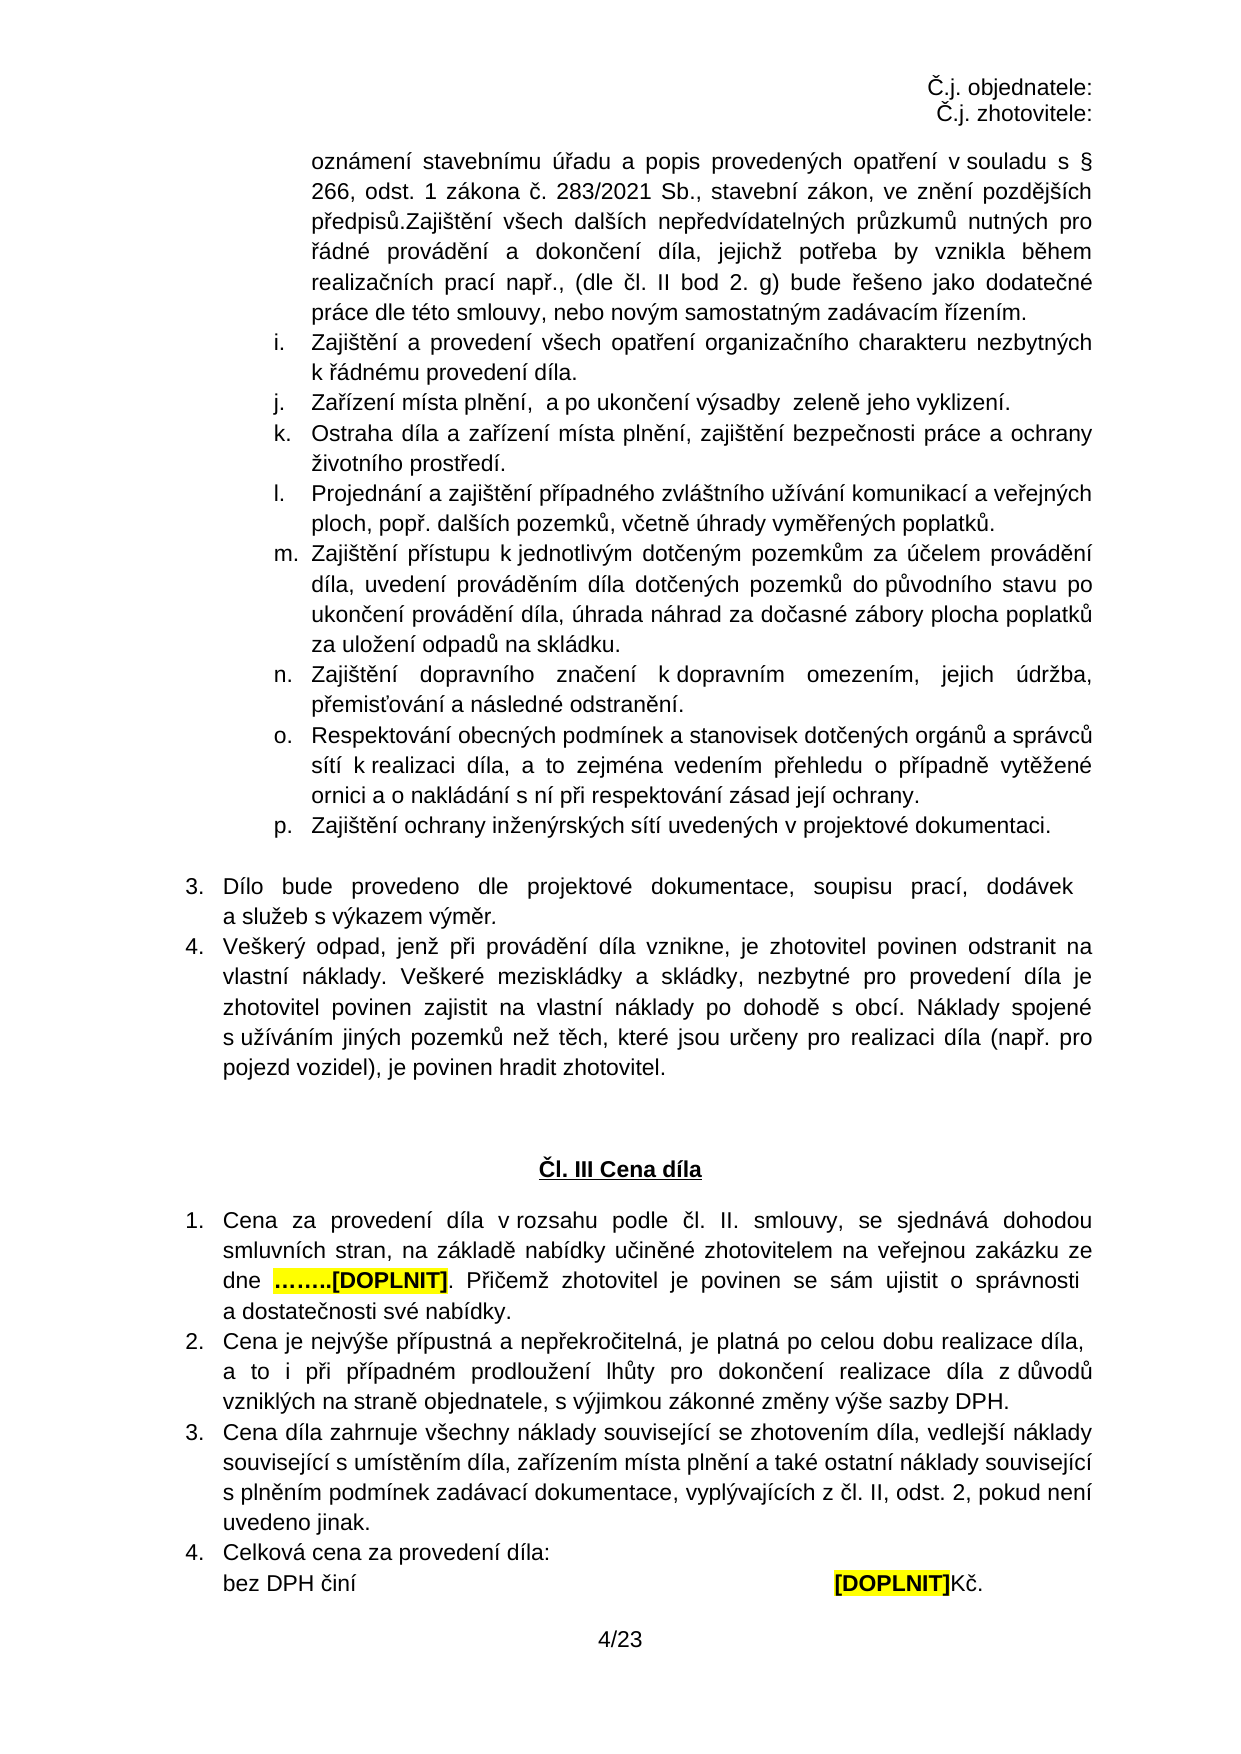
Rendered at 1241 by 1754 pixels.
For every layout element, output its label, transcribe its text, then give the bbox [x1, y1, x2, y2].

list Dílo bude provedeno dle projektové dokumentace, soupisu prací, dodávek a služeb s výkazem výměr. [185, 873, 1093, 929]
list Veškerý odpad, jenž při provádění díla vznikne, je zhotovitel povinen odstranit na vlastní náklady. Veškeré meziskládky a skládky, nezbytné pro provedení díla je zhotovitel povinen zajistit na vlastní náklady po dohodě s obcí. Náklady spojené s užíváním jiných pozemků než těch, které jsou určeny pro realizaci díla (např. pro pojezd vozidel), je povinen hradit zhotovitel. [185, 933, 1093, 1080]
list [274, 148, 1093, 325]
text Čl. III Cena díla [148, 1156, 1093, 1182]
list Zajištění dopravního značení k dopravním omezením, jejich údržba, přemisťování a následné odstranění. [274, 661, 1093, 718]
list Zajištění přístupu k jednotlivým dotčeným pozemkům za účelem provádění díla, uvedení prováděním díla dotčených pozemků do původního stavu po ukončení provádění díla, úhrada náhrad za dočasné zábory plocha poplatků za uložení odpadů na skládku. [274, 540, 1093, 657]
list Respektování obecných podmínek a stanovisek dotčených orgánů a správců sítí k realizaci díla, a to zejména vedením přehledu o případně vytěžené ornici a o nakládání s ní při respektování zásad její ochrany. [274, 722, 1093, 808]
list Cena je nejvýše přípustná a nepřekročitelná, je platná po celou dobu realizace díla, a to i při případném prodloužení lhůty pro dokončení realizace díla z důvodů vzniklých na straně objednatele, s výjimkou zákonné změny výše sazby DPH. [185, 1328, 1093, 1414]
list Cena za provedení díla v rozsahu podle čl. II. smlouvy, se sjednává dohodou smluvních stran, na základě nabídky učiněné zhotovitelem na veřejnou zakázku ze dne ……..[DOPLNIT]. Přičemž zhotovitel je povinen se sám ujistit o správnosti a dostatečnosti své nabídky. [185, 1207, 1093, 1324]
list Projednání a zajištění případného zvláštního užívání komunikací a veřejných ploch, popř. dalších pozemků, včetně úhrady vyměřených poplatků. [274, 480, 1093, 536]
list Celková cena za provedení díla: [185, 1539, 1093, 1566]
list Cena díla zahrnuje všechny náklady související se zhotovením díla, vedlejší náklady související s umístěním díla, zařízením místa plnění a také ostatní náklady související s plněním podmínek zadávací dokumentace, vyplývajících z čl. II, odst. 2, pokud není uvedeno jinak. [185, 1418, 1093, 1535]
list Zajištění ochrany inženýrských sítí uvedených v projektové dokumentaci. [274, 812, 1093, 838]
list bez DPH činí [DOPLNIT]Kč. [223, 1569, 1093, 1596]
list Ostraha díla a zařízení místa plnění, zajištění bezpečnosti práce a ochrany životního prostředí. [274, 419, 1093, 476]
list Zařízení místa plnění, a po ukončení výsadby zeleně jeho vyklizení. [274, 389, 1093, 416]
list Zajištění a provedení všech opatření organizačního charakteru nezbytných k řádnému provedení díla. [274, 329, 1093, 385]
